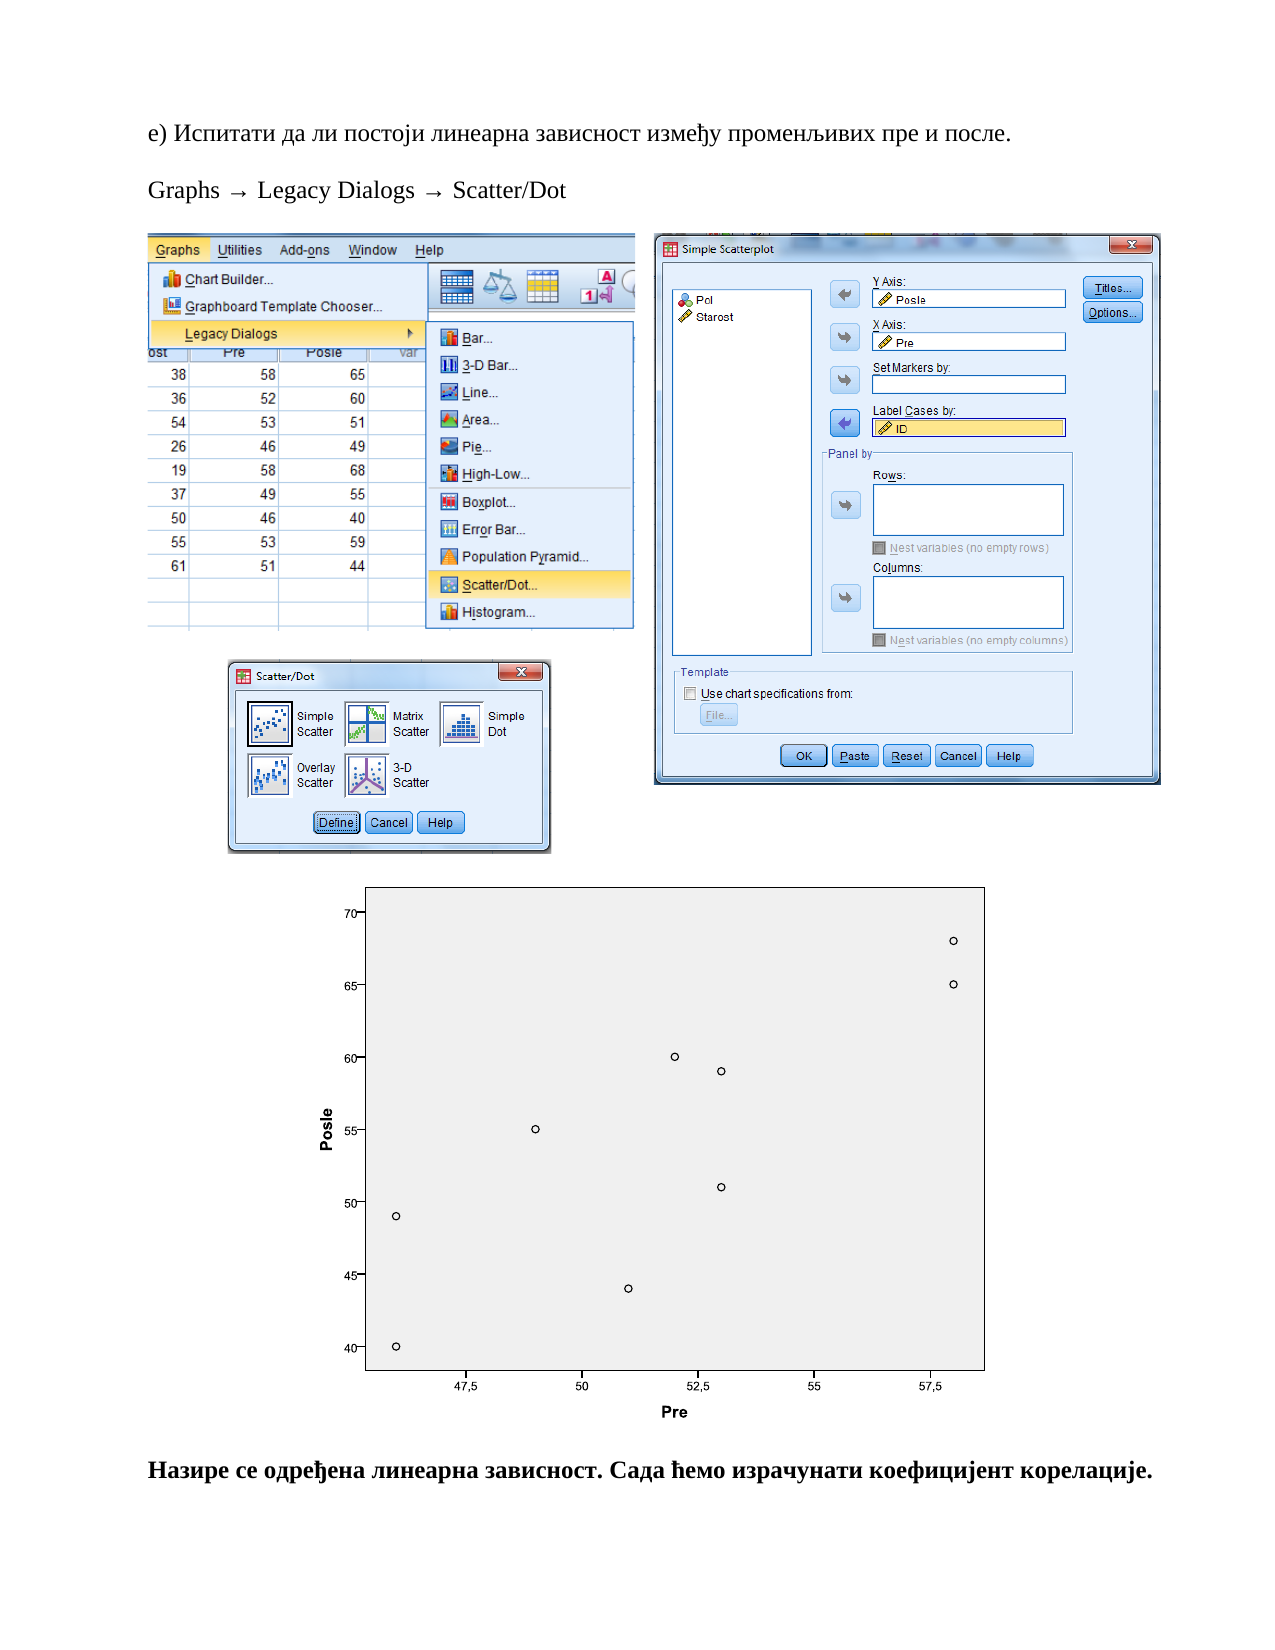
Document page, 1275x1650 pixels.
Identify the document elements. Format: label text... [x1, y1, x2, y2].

text Graphs → Legacy Dialogs → Scatter/Dot [148, 176, 1157, 204]
text е) Испитати да ли постоји линеарна зависност између променљивих пре и после. [148, 118, 1157, 147]
text Назире се одређена линеарна зависност. Сада ћемо израчунати коефицијент корелације. [148, 1455, 1157, 1483]
table_header [643, 233, 1168, 853]
table_header [136, 233, 642, 853]
picture [653, 233, 1161, 785]
picture [227, 659, 552, 854]
picture [147, 233, 636, 631]
